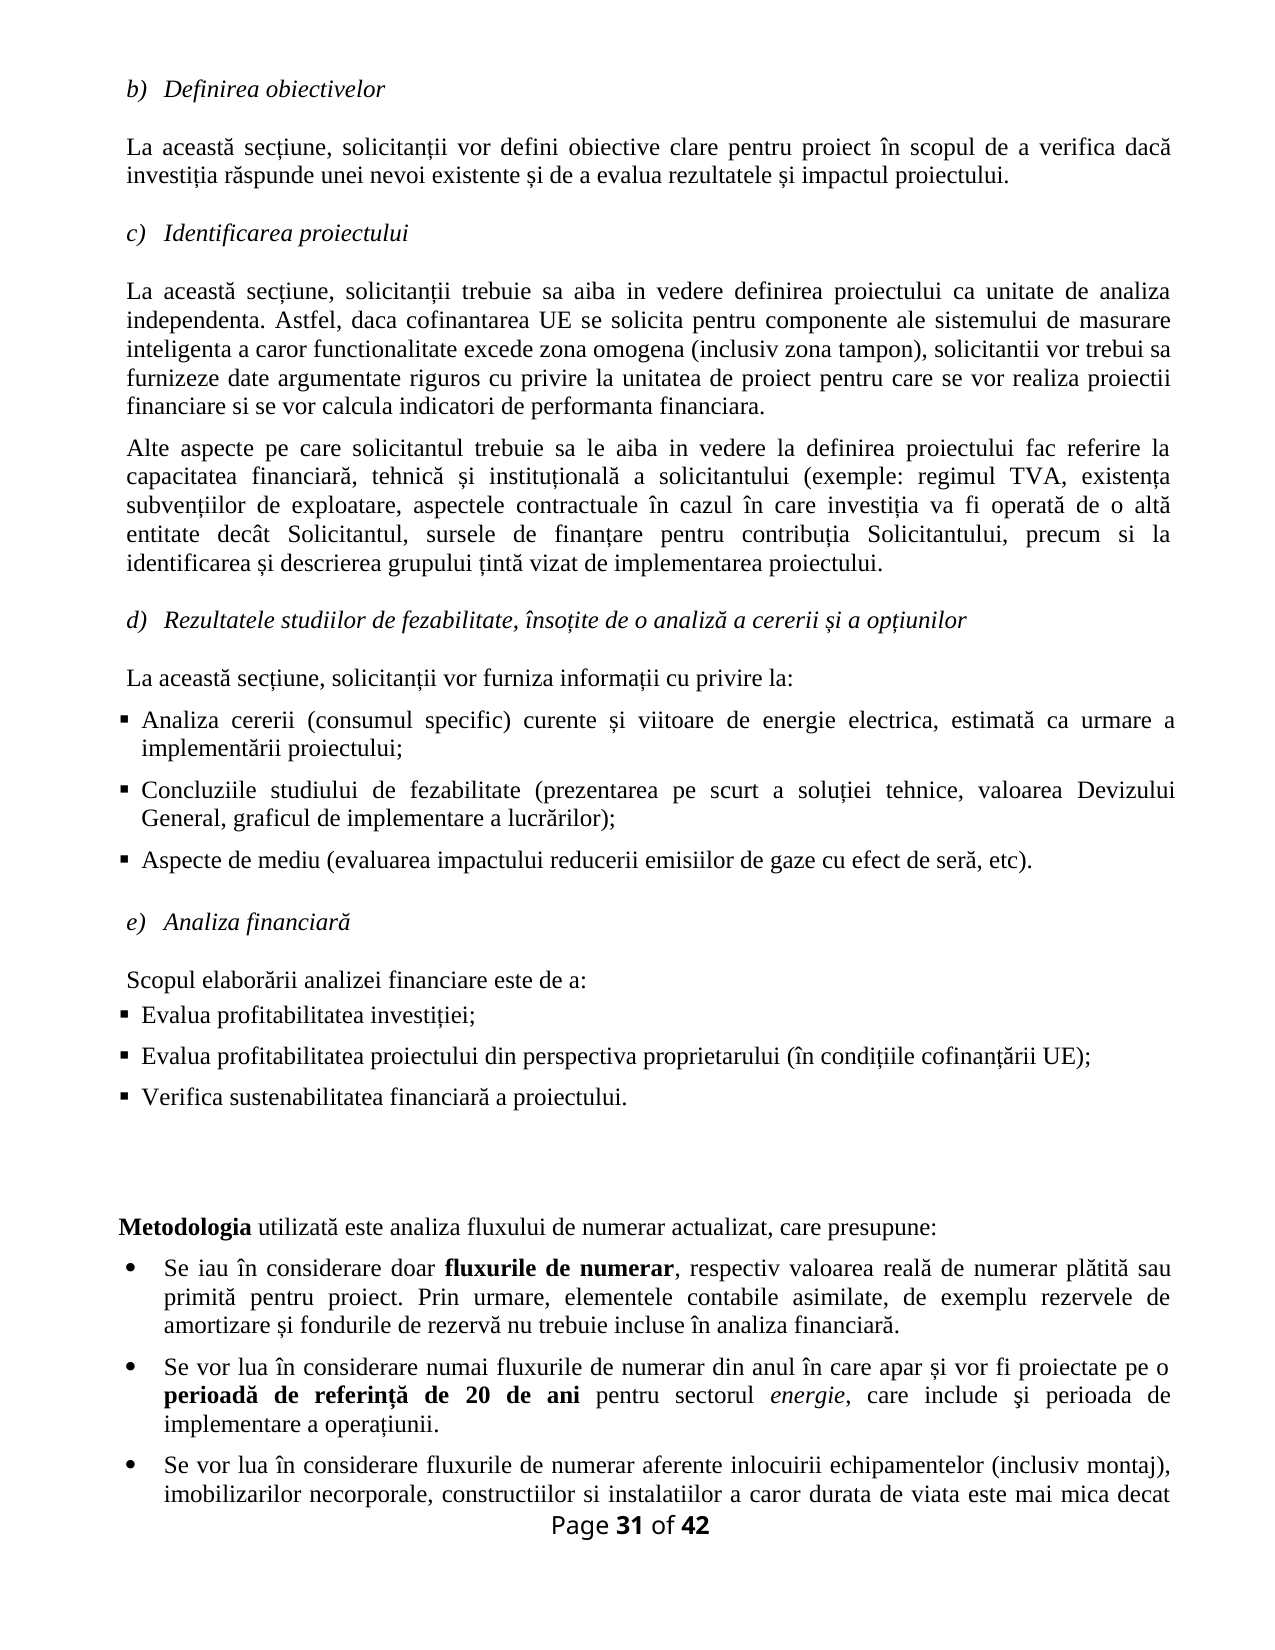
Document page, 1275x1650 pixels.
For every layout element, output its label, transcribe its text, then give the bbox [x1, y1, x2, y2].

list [126, 1450, 1172, 1508]
list Se vor lua în considerare numai fluxurile de numerar din anul în care apar și vor fi proiectate pe o perioadă de referință de 20 de ani pentru sectorul energie, care include şi perioada de implementare a operațiunii. [126, 1352, 1172, 1438]
list Verifica sustenabilitatea financiară a proiectului. [118, 1082, 1177, 1111]
list Evalua profitabilitatea investiției; [118, 1000, 1177, 1029]
list Se iau în considerare doar fluxurile de numerar, respectiv valoarea reală de numerar plătită sau primită pentru proiect. Prin urmare, elementele contabile asimilate, de exemplu rezervele de amortizare și fondurile de rezervă nu trebuie incluse în analiza financiară. [126, 1253, 1172, 1339]
text Metodologia utilizată este analiza fluxului de numerar actualizat, care presupune: [118, 1212, 1172, 1240]
text Alte aspecte pe care solicitantul trebuie sa le aiba in vedere la definirea proiectului fac referire la capacitatea financiară, tehnică și instituțională a solicitantului (exemple: regimul TVA, existența subvențiilor de exploatare, aspectele contractuale în cazul în care investiția va fi operată de o altă entitate decât Solicitantul, sursele de finanțare pentru contribuția Solicitantului, precum si la identificarea și descrierea grupului țintă vizat de implementarea proiectului. [126, 433, 1172, 576]
text La această secțiune, solicitanții trebuie sa aiba in vedere definirea proiectului ca unitate de analiza independenta. Astfel, daca cofinantarea UE se solicita pentru componente ale sistemului de masurare inteligenta a caror functionalitate excede zona omogena (inclusiv zona tampon), solicitantii vor trebui sa furnizeze date argumentate riguros cu privire la unitatea de proiect pentru care se vor realiza proiectii financiare si se vor calcula indicatori de performanta financiara. [126, 276, 1172, 420]
list Aspecte de mediu (evaluarea impactului reducerii emisiilor de gaze cu efect de seră, etc). [118, 845, 1177, 873]
list Analiza financiară [126, 907, 1172, 936]
list Evalua profitabilitatea proiectului din perspectiva proprietarului (în condițiile cofinanțării UE); [118, 1041, 1177, 1070]
list Concluziile studiului de fezabilitate (prezentarea pe scurt a soluției tehnice, valoarea Devizului General, graficul de implementare a lucrărilor); [118, 775, 1177, 832]
text Scopul elaborării analizei financiare este de a: [126, 965, 1177, 994]
text La această secțiune, solicitanții vor defini obiective clare pentru proiect în scopul de a verifica dacă investiția răspunde unei nevoi existente și de a evalua rezultatele și impactul proiectului. [126, 132, 1172, 189]
list Analiza cererii (consumul specific) curente și viitoare de energie electrica, estimată ca urmare a implementării proiectului; [118, 705, 1177, 762]
text La această secțiune, solicitanții vor furniza informații cu privire la: [126, 663, 1177, 692]
list Definirea obiectivelor [126, 74, 1172, 103]
list Identificarea proiectului [126, 218, 1172, 247]
list Rezultatele studiilor de fezabilitate, însoțite de o analiză a cererii și a opțiunilor [126, 606, 1172, 634]
